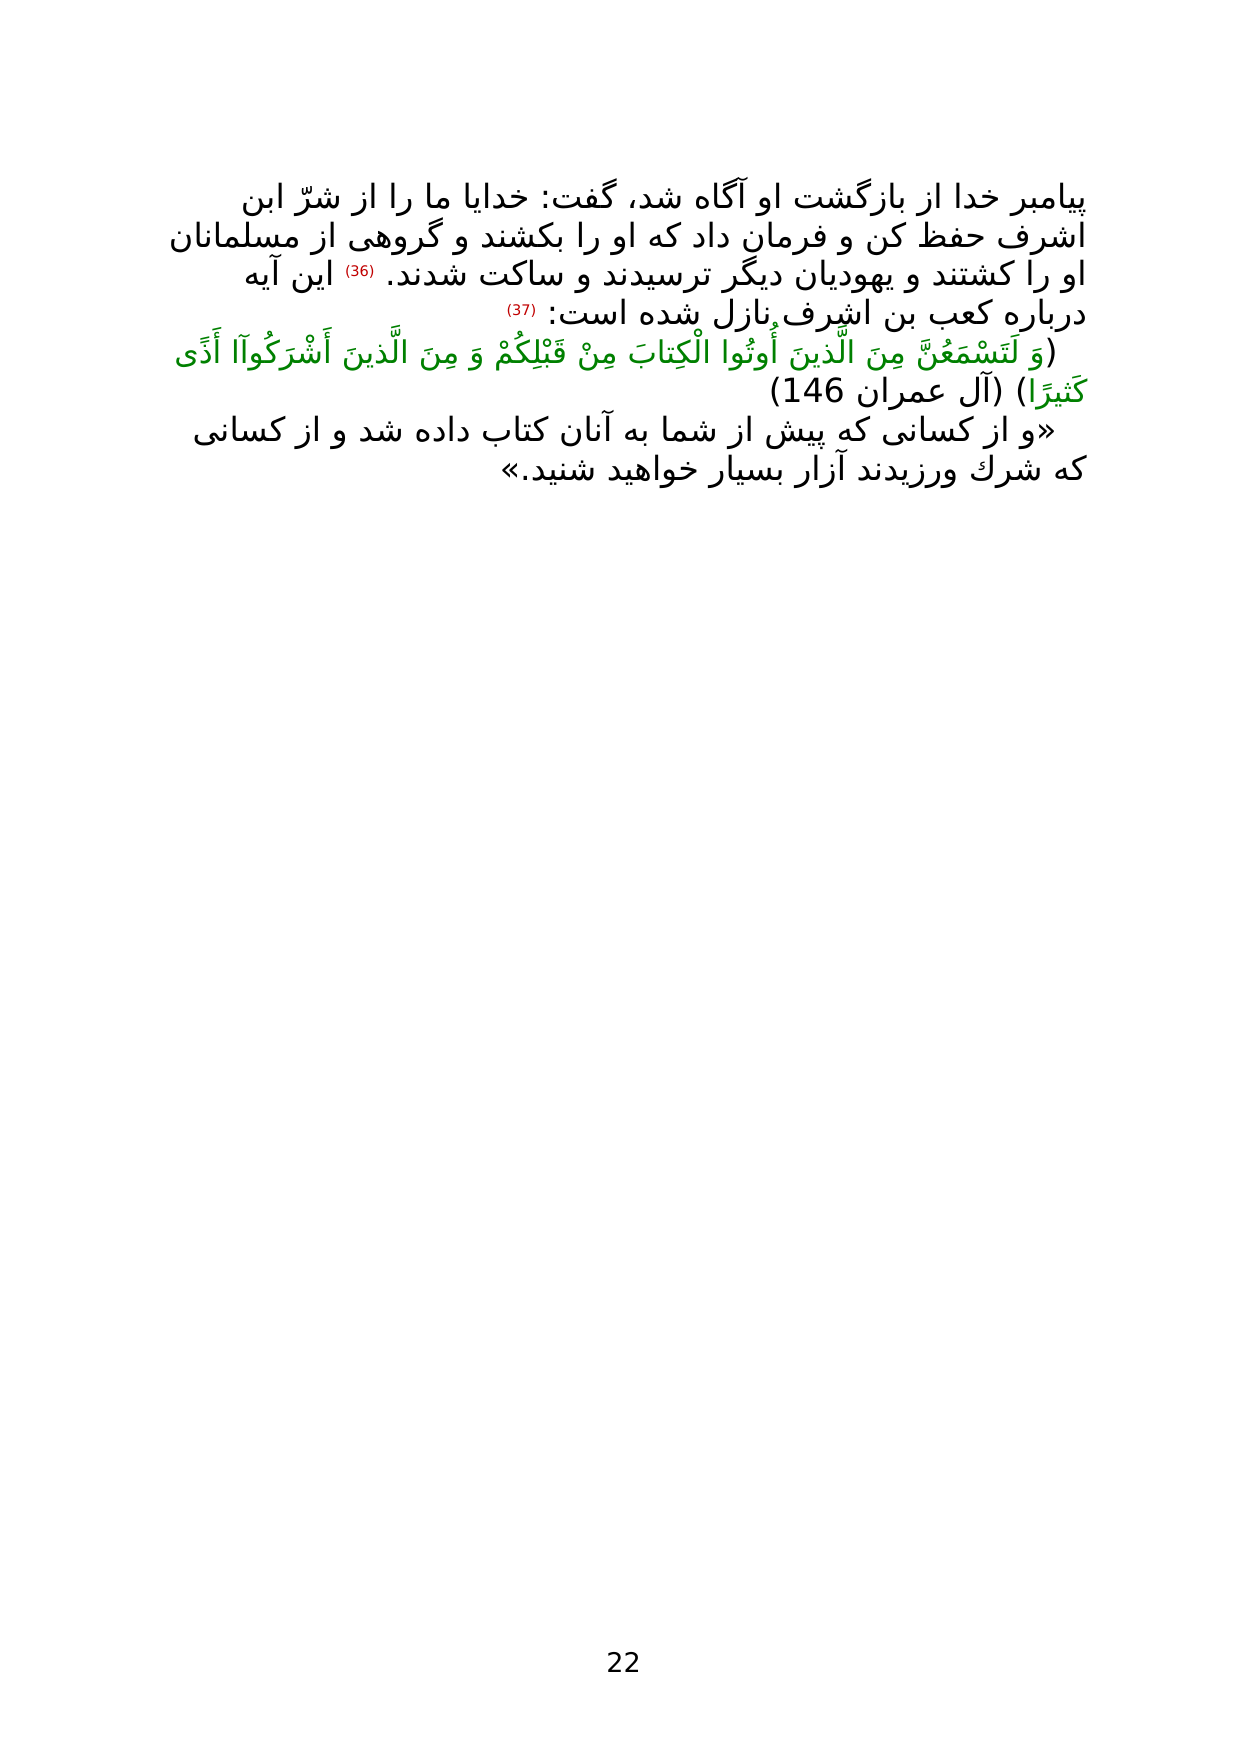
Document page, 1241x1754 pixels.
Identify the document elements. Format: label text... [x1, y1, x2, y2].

text «و از كسانی كه پيش از شما به آنان كتاب داده شد و از كسانی كه شرك ورزيدند آزار بسيار خواهيد شنيد.» [159, 410, 1087, 488]
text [159, 177, 1087, 333]
text (وَ لَتَسْمَعُنَّ مِنَ الَّذينَ أُوتُوا الْكِتابَ مِنْ قَبْلِكُمْ وَ مِنَ الَّذينَ أَشْرَكُوآا أَذًی كَثيرًا) (آل عمران 146) [159, 333, 1087, 410]
